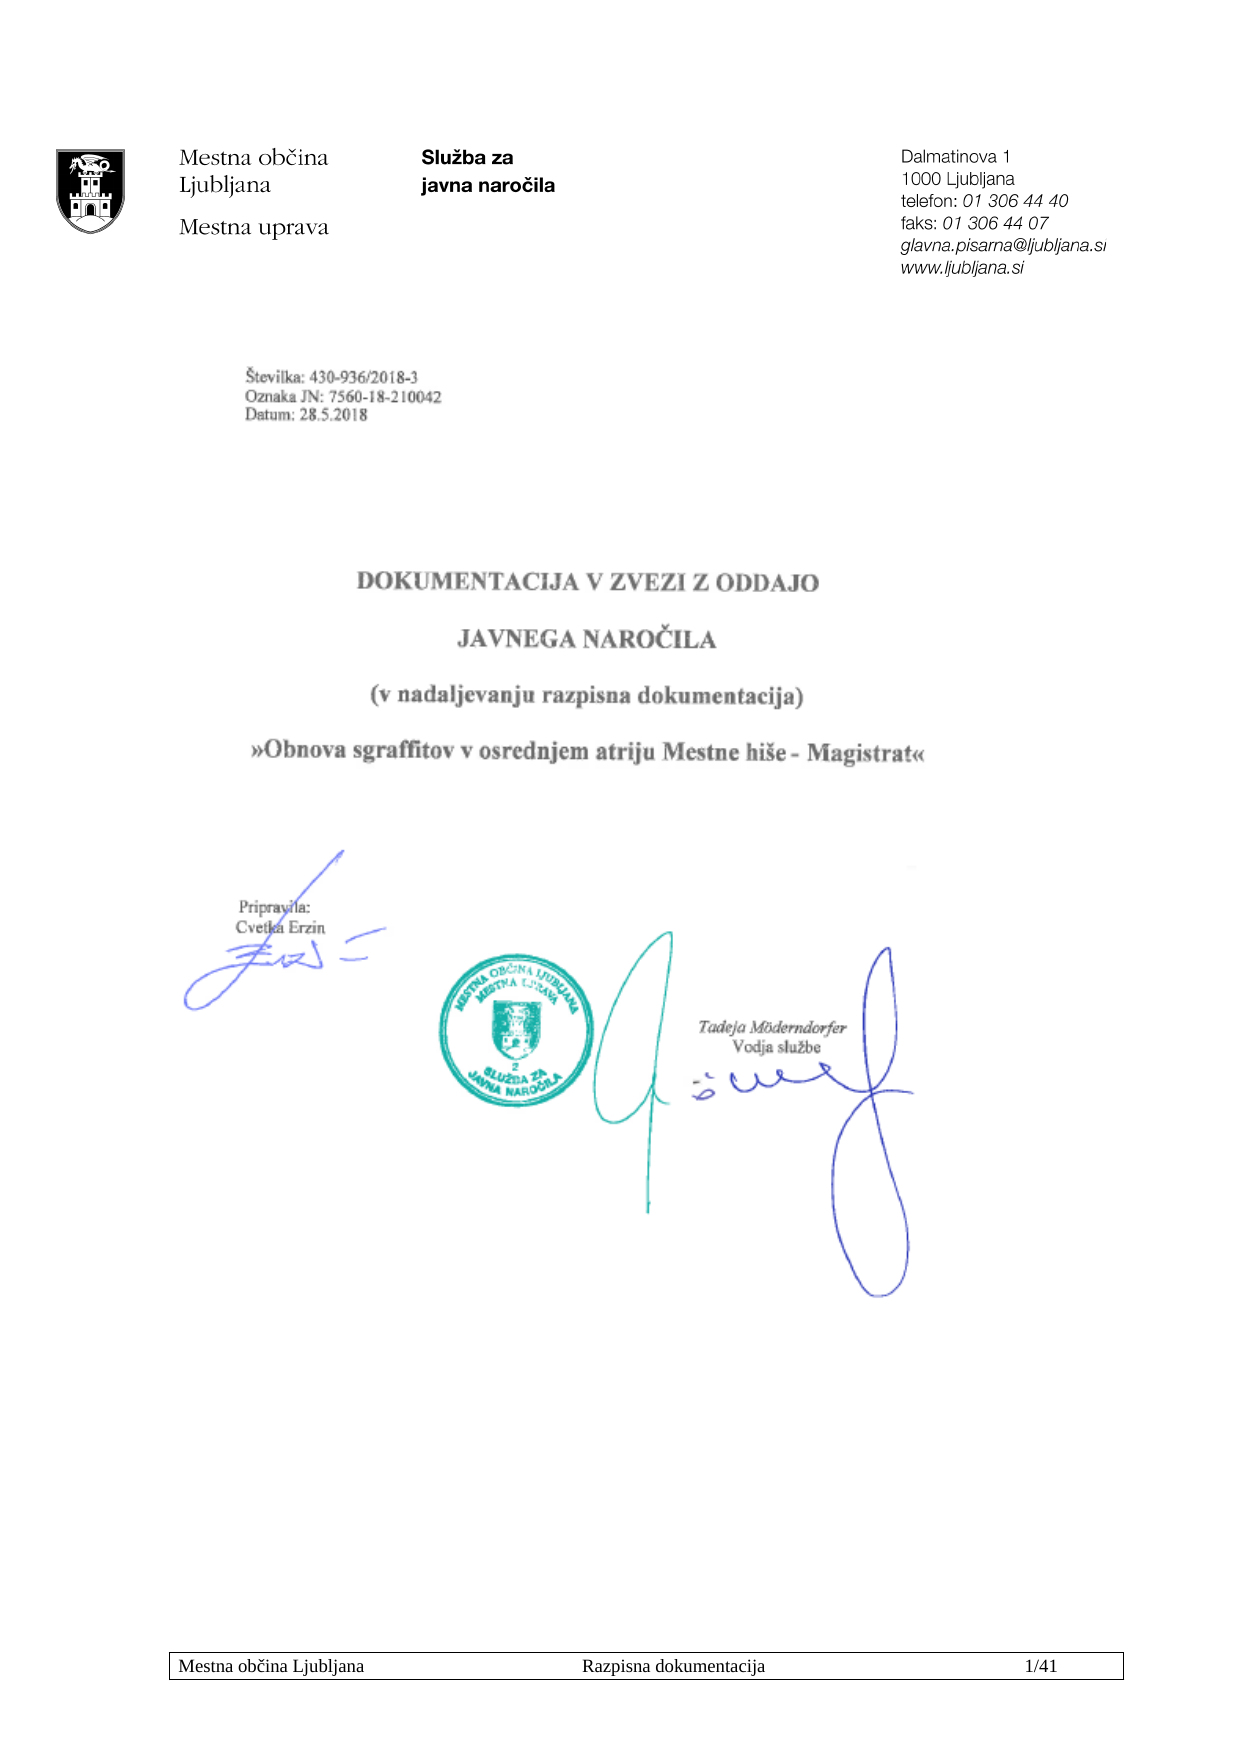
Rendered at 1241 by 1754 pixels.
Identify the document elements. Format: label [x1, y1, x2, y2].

picture [56, 145, 1107, 277]
